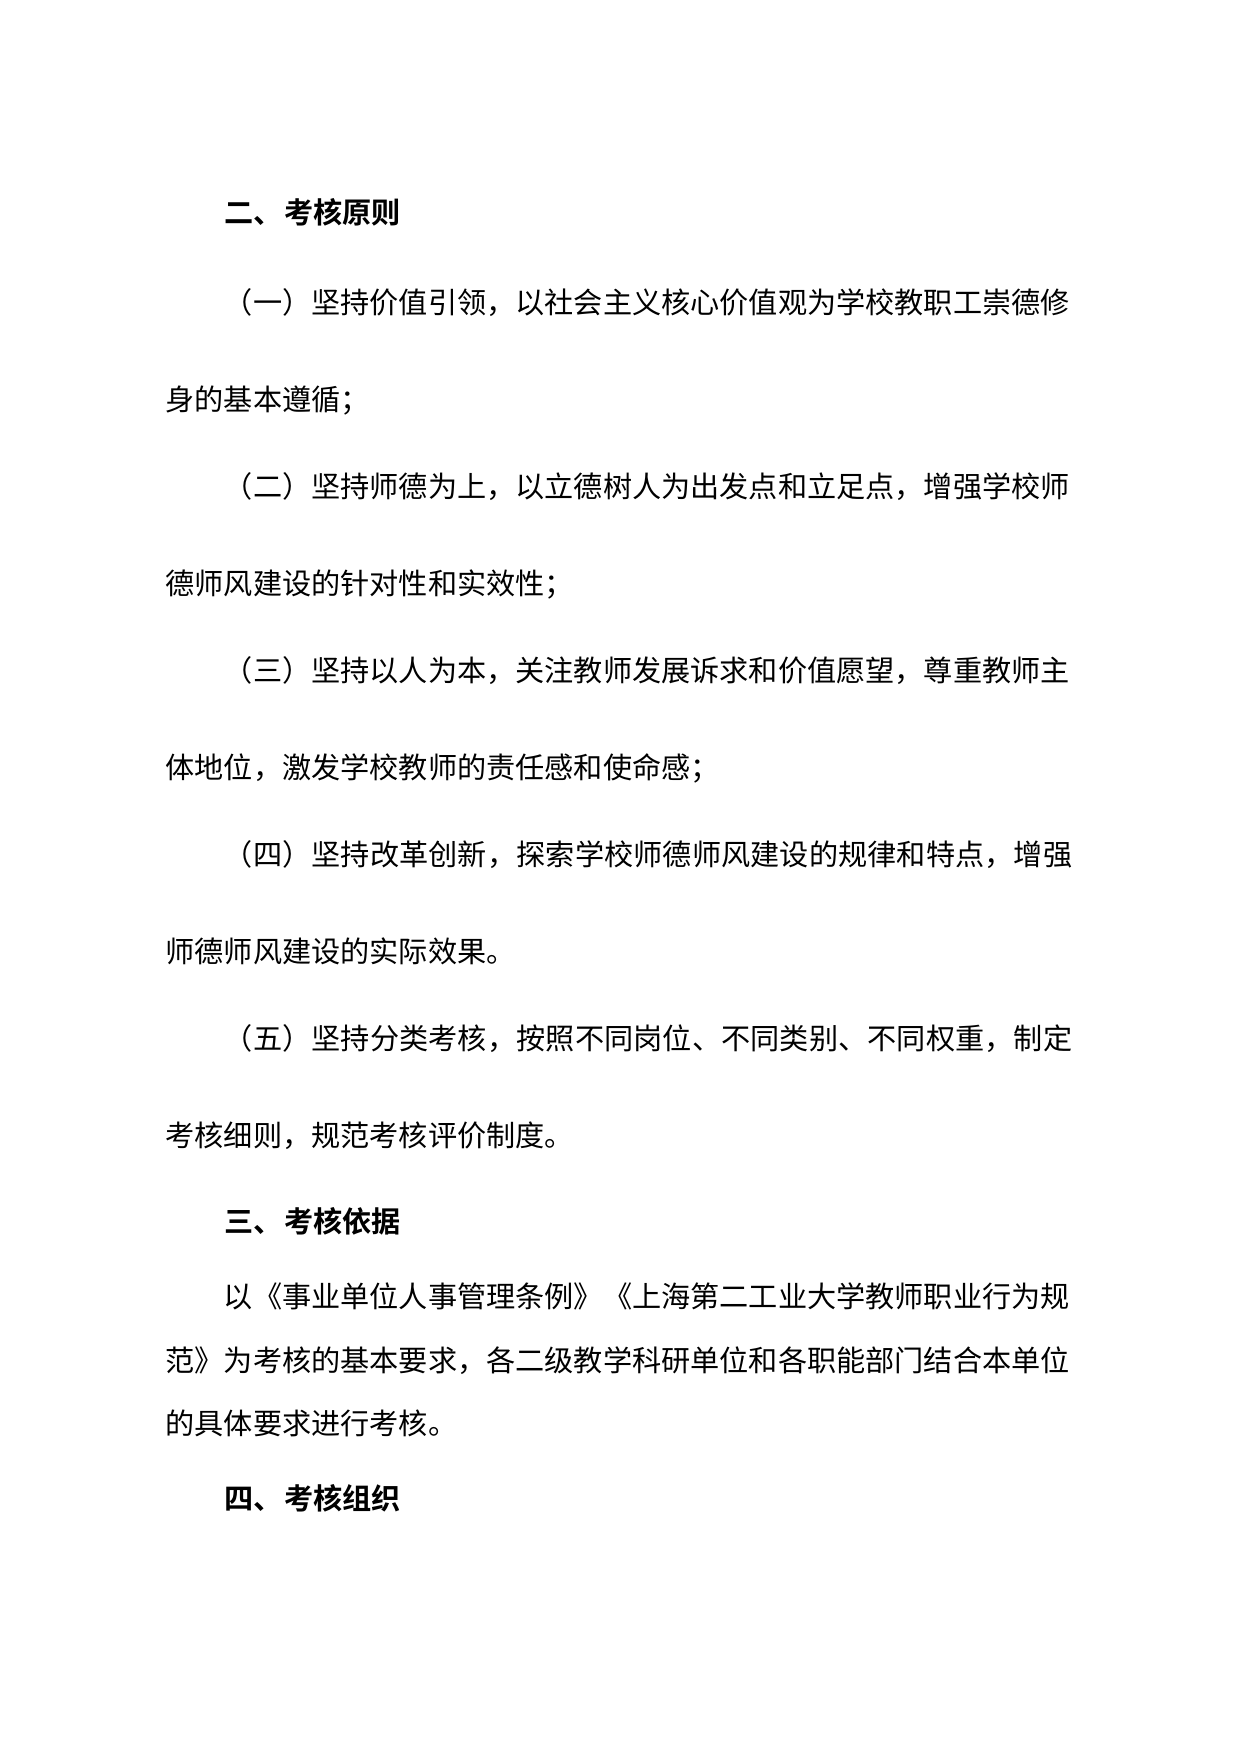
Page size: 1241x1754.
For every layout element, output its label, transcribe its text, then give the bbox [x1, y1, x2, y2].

list 考核组织 [224, 1464, 1075, 1529]
text （五）坚持分类考核，按照不同岗位、不同类别、不同权重，制定考核细则，规范考核评价制度。 [165, 1004, 1075, 1166]
list 考核原则 [224, 178, 1075, 243]
text （一）坚持价值引领，以社会主义核心价值观为学校教职工崇德修身的基本遵循； [165, 268, 1075, 431]
text （三）坚持以人为本，关注教师发展诉求和价值愿望，尊重教师主体地位，激发学校教师的责任感和使命感； [165, 636, 1075, 798]
list 考核依据 [224, 1187, 1075, 1252]
text （四）坚持改革创新，探索学校师德师风建设的规律和特点，增强师德师风建设的实际效果。 [165, 820, 1075, 982]
text 以《事业单位人事管理条例》《上海第二工业大学教师职业行为规范》为考核的基本要求，各二级教学科研单位和各职能部门结合本单位的具体要求进行考核。 [165, 1274, 1075, 1443]
text （二）坚持师德为上，以立德树人为出发点和立足点，增强学校师德师风建设的针对性和实效性； [165, 452, 1075, 614]
